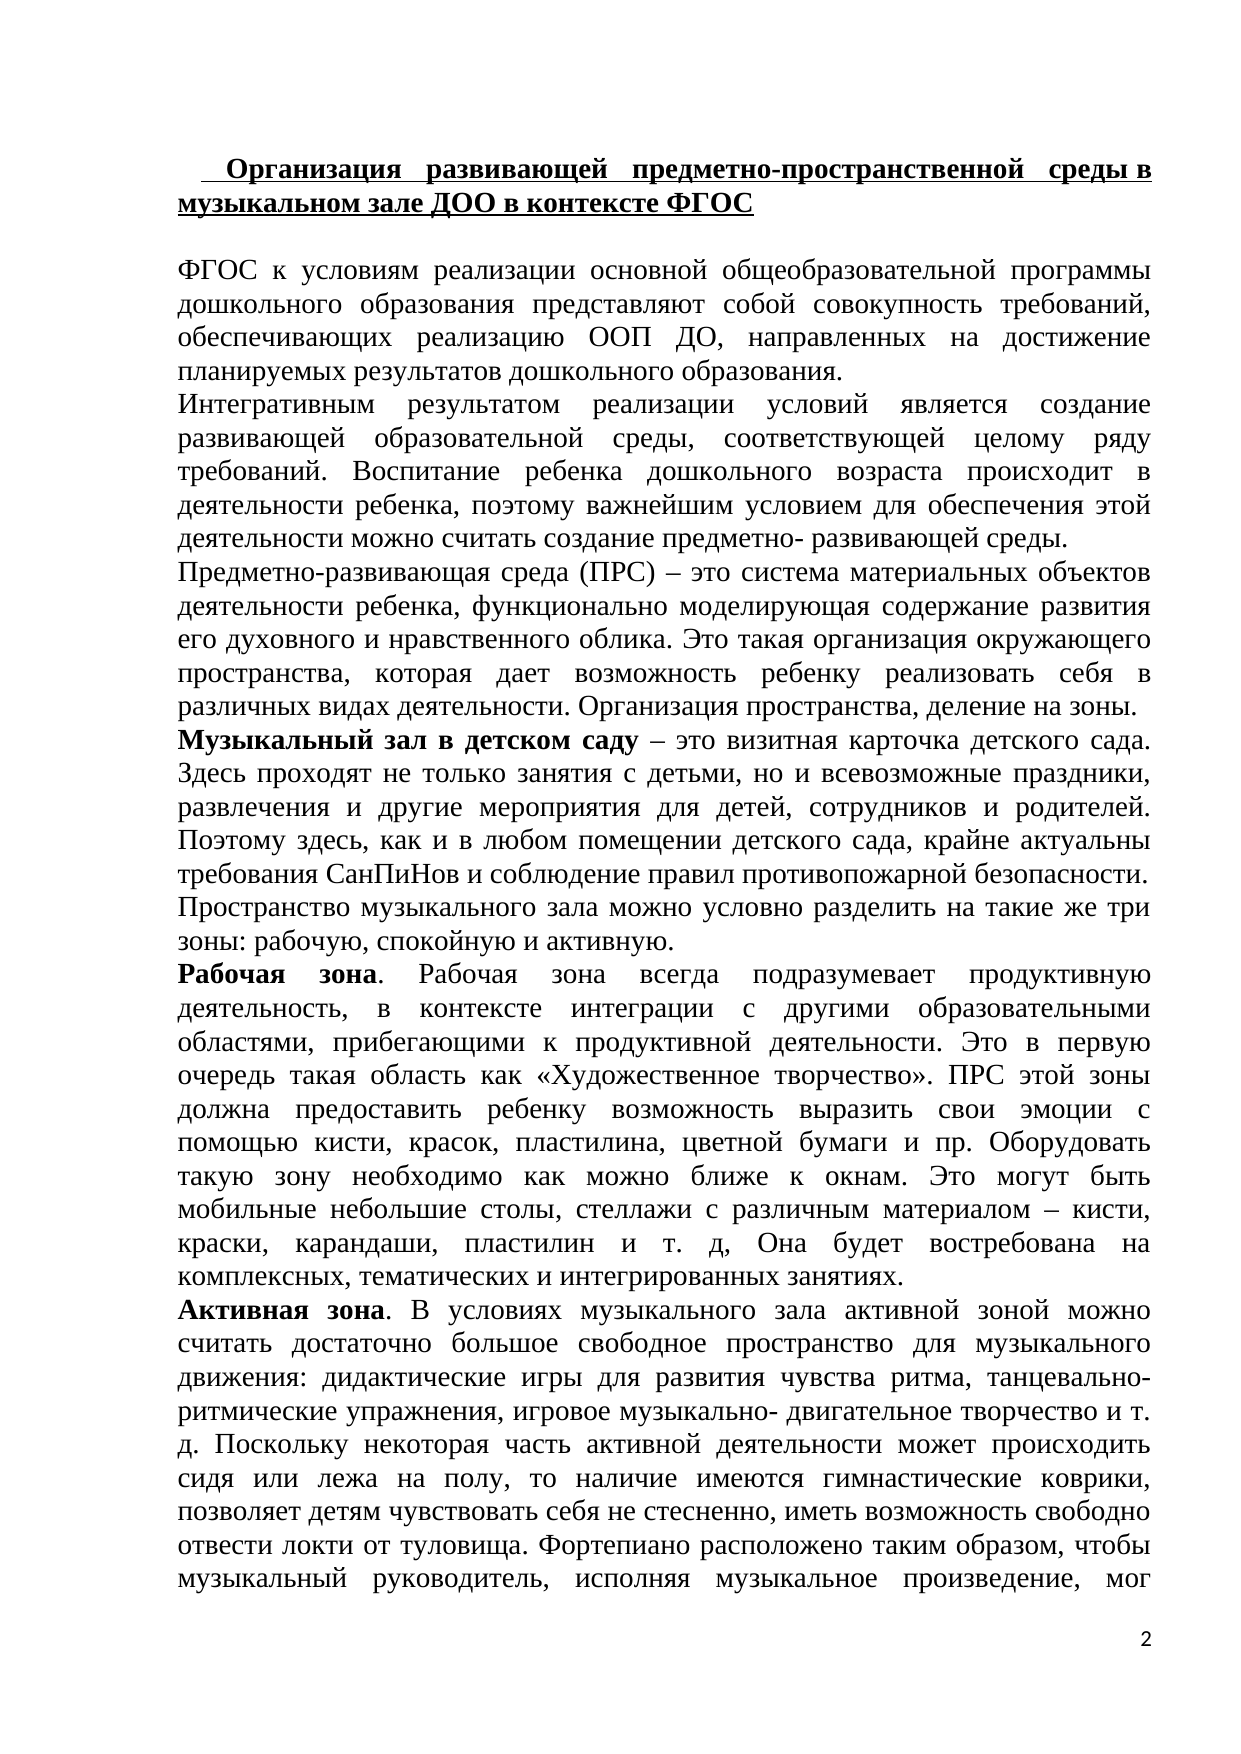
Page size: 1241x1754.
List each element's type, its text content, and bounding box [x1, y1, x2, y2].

text ФГОС к условиям реализации основной общеобразовательной программы дошкольного образования представляют собой совокупность требований, обеспечивающих реализацию ООП ДО, направленных на достижение планируемых результатов дошкольного образования. [177, 252, 1152, 386]
text Рабочая зона. Рабочая зона всегда подразумевает продуктивную деятельность, в контексте интеграции с другими образовательными областями, прибегающими к продуктивной деятельности. Это в первую очередь такая область как «Художественное творчество». ПРС этой зоны должна предоставить ребенку возможность выразить свои эмоции с помощью кисти, красок, пластилина, цветной бумаги и пр. Оборудовать такую зону необходимо как можно ближе к окнам. Это могут быть мобильные небольшие столы, стеллажи с различным материалом – кисти, краски, карандаши, пластилин и т. д, Она будет востребована на комплексных, тематических и интегрированных занятиях. [177, 957, 1152, 1292]
text Музыкальный зал в детском саду – это визитная карточка детского сада. Здесь проходят не только занятия с детьми, но и всевозможные праздники, развлечения и другие мероприятия для детей, сотрудников и родителей. Поэтому здесь, как и в любом помещении детского сада, крайне актуальны требования СанПиНов и соблюдение правил противопожарной безопасности. [177, 722, 1152, 889]
text Пространство музыкального зала можно условно разделить на такие же три зоны: рабочую, спокойную и активную. [177, 889, 1152, 957]
text Интегративным результатом реализации условий является создание развивающей образовательной среды, соответствующей целому ряду требований. Воспитание ребенка дошкольного возраста происходит в деятельности ребенка, поэтому важнейшим условием для обеспечения этой деятельности можно считать создание предметно- развивающей среды. [177, 386, 1152, 554]
text Предметно-развивающая среда (ПРС) – это система материальных объектов деятельности ребенка, функционально моделирующая содержание развития его духовного и нравственного облика. Это такая организация окружающего пространства, которая дает возможность ребенку реализовать себя в различных видах деятельности. Организация пространства, деление на зоны. [177, 554, 1152, 722]
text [177, 1292, 1152, 1594]
text Организация развивающей предметно-пространственной среды в музыкальном зале ДОО в контексте ФГОС [177, 152, 1152, 219]
